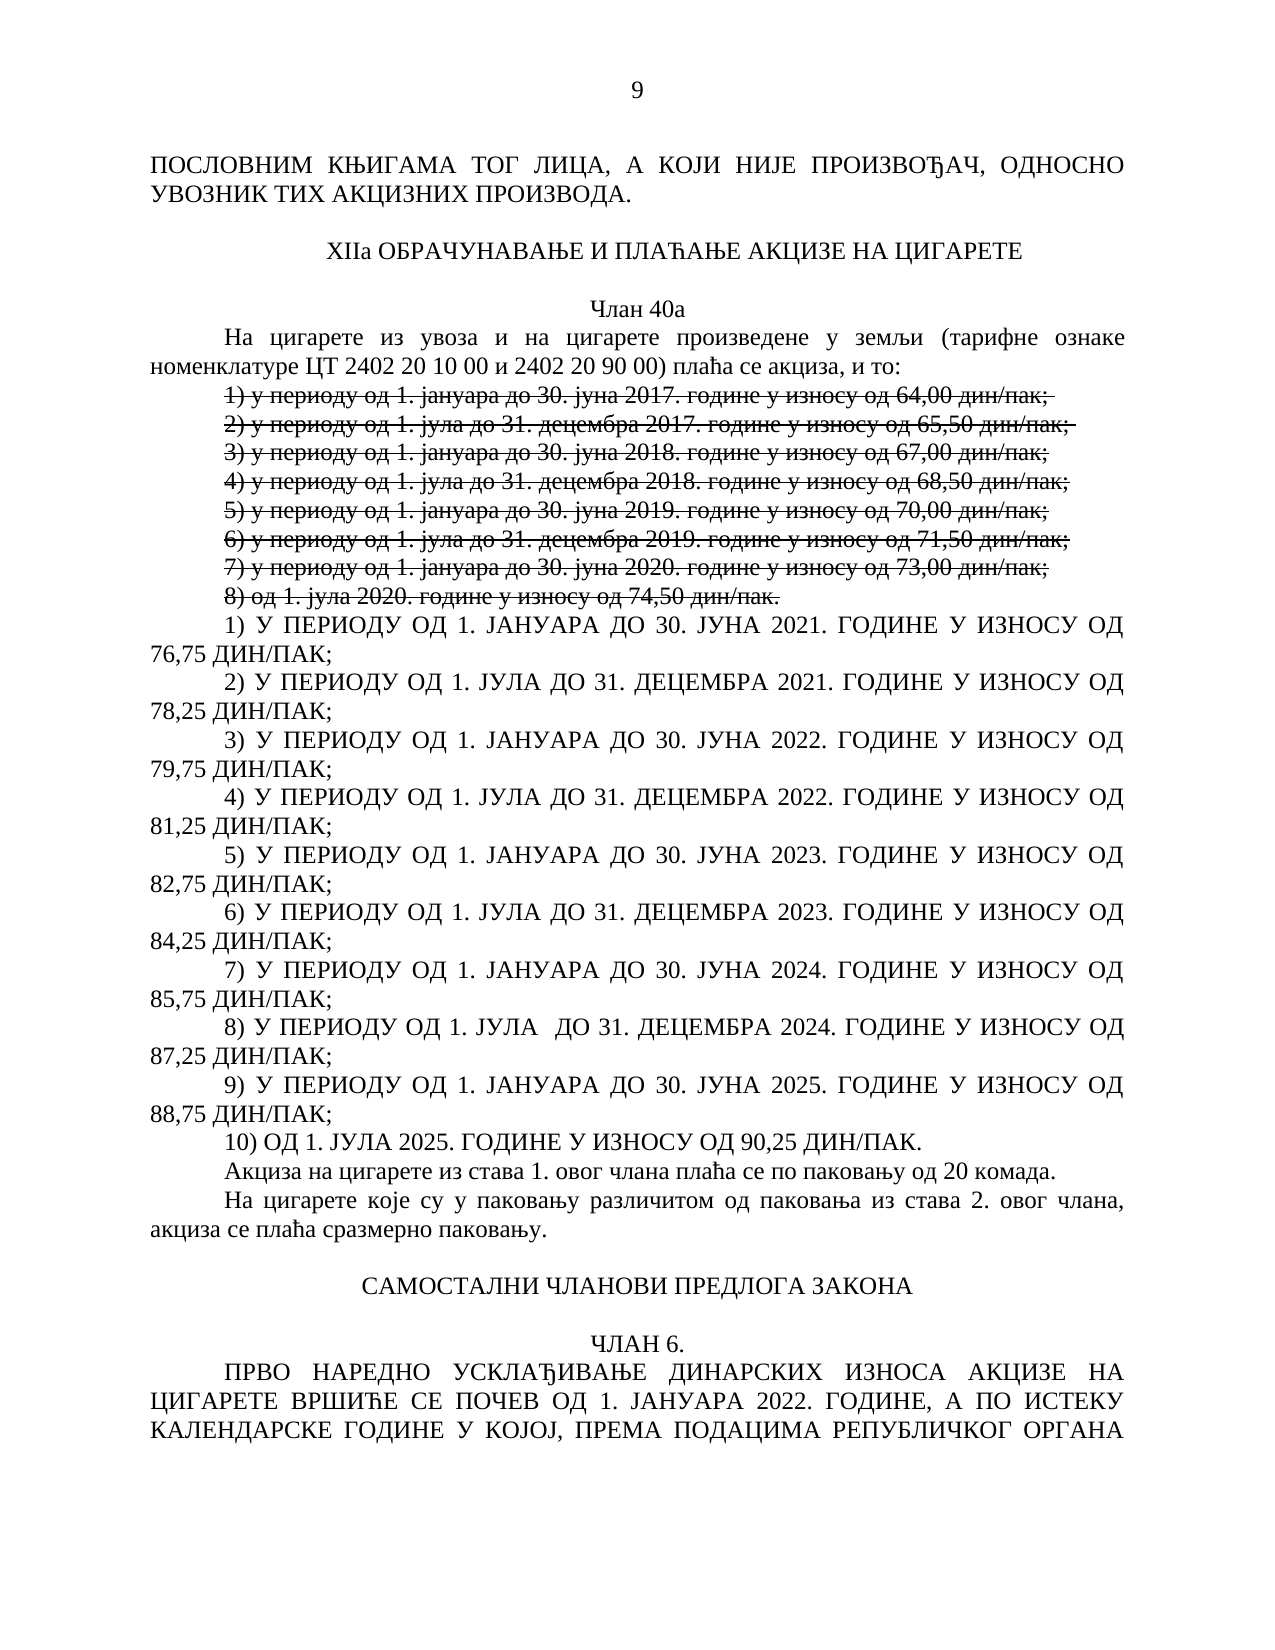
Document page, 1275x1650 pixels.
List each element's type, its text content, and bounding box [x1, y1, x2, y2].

text 9) У ПЕРИОДУ ОД 1. ЈАНУАРА ДО 30. ЈУНА 2025. ГОДИНЕ У ИЗНОСУ ОД 88,75 ДИН/ПАК; [150, 1070, 1125, 1127]
text Акциза на цигарете из става 1. овог члана плаћа се по паковању од 20 комада. [150, 1156, 1125, 1185]
text САМОСТАЛНИ ЧЛАНОВИ ПРЕДЛОГА ЗАКОНА [150, 1271, 1125, 1300]
text 3) У ПЕРИОДУ ОД 1. ЈАНУАРА ДО 30. ЈУНА 2022. ГОДИНЕ У ИЗНОСУ ОД 79,75 ДИН/ПАК; [150, 725, 1125, 782]
text 4) У ПЕРИОДУ ОД 1. ЈУЛА ДО 31. ДЕЦЕМБРА 2022. ГОДИНЕ У ИЗНОСУ ОД 81,25 ДИН/ПАК; [150, 782, 1125, 840]
text 2) У ПЕРИОДУ ОД 1. ЈУЛА ДО 31. ДЕЦЕМБРА 2021. ГОДИНЕ У ИЗНОСУ ОД 78,25 ДИН/ПАК; [150, 667, 1125, 725]
text 7) у периоду од 1. јануара до 30. јуна 2020. године у износу од 73,00 дин/пак; [150, 552, 1125, 581]
text На цигарете из увоза и на цигарете произведене у земљи (тарифне ознаке номенклатуре ЦТ 2402 20 10 00 и 2402 20 90 00) плаћа се акциза, и то: [150, 322, 1125, 380]
text 5) У ПЕРИОДУ ОД 1. ЈАНУАРА ДО 30. ЈУНА 2023. ГОДИНЕ У ИЗНОСУ ОД 82,75 ДИН/ПАК; [150, 840, 1125, 897]
text 8) У ПЕРИОДУ ОД 1. ЈУЛА ДО 31. ДЕЦЕМБРА 2024. ГОДИНЕ У ИЗНОСУ ОД 87,25 ДИН/ПАК; [150, 1012, 1125, 1070]
text ЧЛАН 6. [150, 1329, 1125, 1357]
text 7) У ПЕРИОДУ ОД 1. ЈАНУАРА ДО 30. ЈУНА 2024. ГОДИНЕ У ИЗНОСУ ОД 85,75 ДИН/ПАК; [150, 955, 1125, 1012]
text 10) ОД 1. ЈУЛА 2025. ГОДИНЕ У ИЗНОСУ ОД 90,25 ДИН/ПАК. [150, 1127, 1125, 1156]
text 1) у периоду од 1. јануара до 30. јуна 2017. године у износу од 64,00 дин/пак; [150, 380, 1125, 409]
text 1) У ПЕРИОДУ ОД 1. ЈАНУАРА ДО 30. ЈУНА 2021. ГОДИНЕ У ИЗНОСУ ОД 76,75 ДИН/ПАК; [150, 610, 1125, 667]
text 8) од 1. јула 2020. године у износу од 74,50 дин/пак. [150, 581, 1125, 610]
text Члан 40а [150, 294, 1125, 322]
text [150, 1357, 1125, 1444]
text 2) у периоду од 1. јула до 31. децембра 2017. године у износу од 65,50 дин/пак; [150, 409, 1125, 437]
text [150, 150, 1125, 207]
text XIIа ОБРАЧУНАВАЊЕ И ПЛАЋАЊЕ АКЦИЗЕ НА ЦИГАРЕТЕ [150, 236, 1125, 265]
text 6) У ПЕРИОДУ ОД 1. ЈУЛА ДО 31. ДЕЦЕМБРА 2023. ГОДИНЕ У ИЗНОСУ ОД 84,25 ДИН/ПАК; [150, 897, 1125, 955]
text На цигарете које су у паковању различитом од паковања из става 2. овог члана, акциза се плаћа сразмерно паковању. [150, 1185, 1125, 1242]
text 3) у периоду од 1. јануара до 30. јуна 2018. године у износу од 67,00 дин/пак; [150, 437, 1125, 466]
text 4) у периоду од 1. јула до 31. децембра 2018. године у износу од 68,50 дин/пак; [150, 466, 1125, 495]
text 5) у периоду од 1. јануара до 30. јуна 2019. године у износу од 70,00 дин/пак; [150, 495, 1125, 524]
text 6) у периоду од 1. јула до 31. децембра 2019. године у износу од 71,50 дин/пак; [150, 524, 1125, 552]
